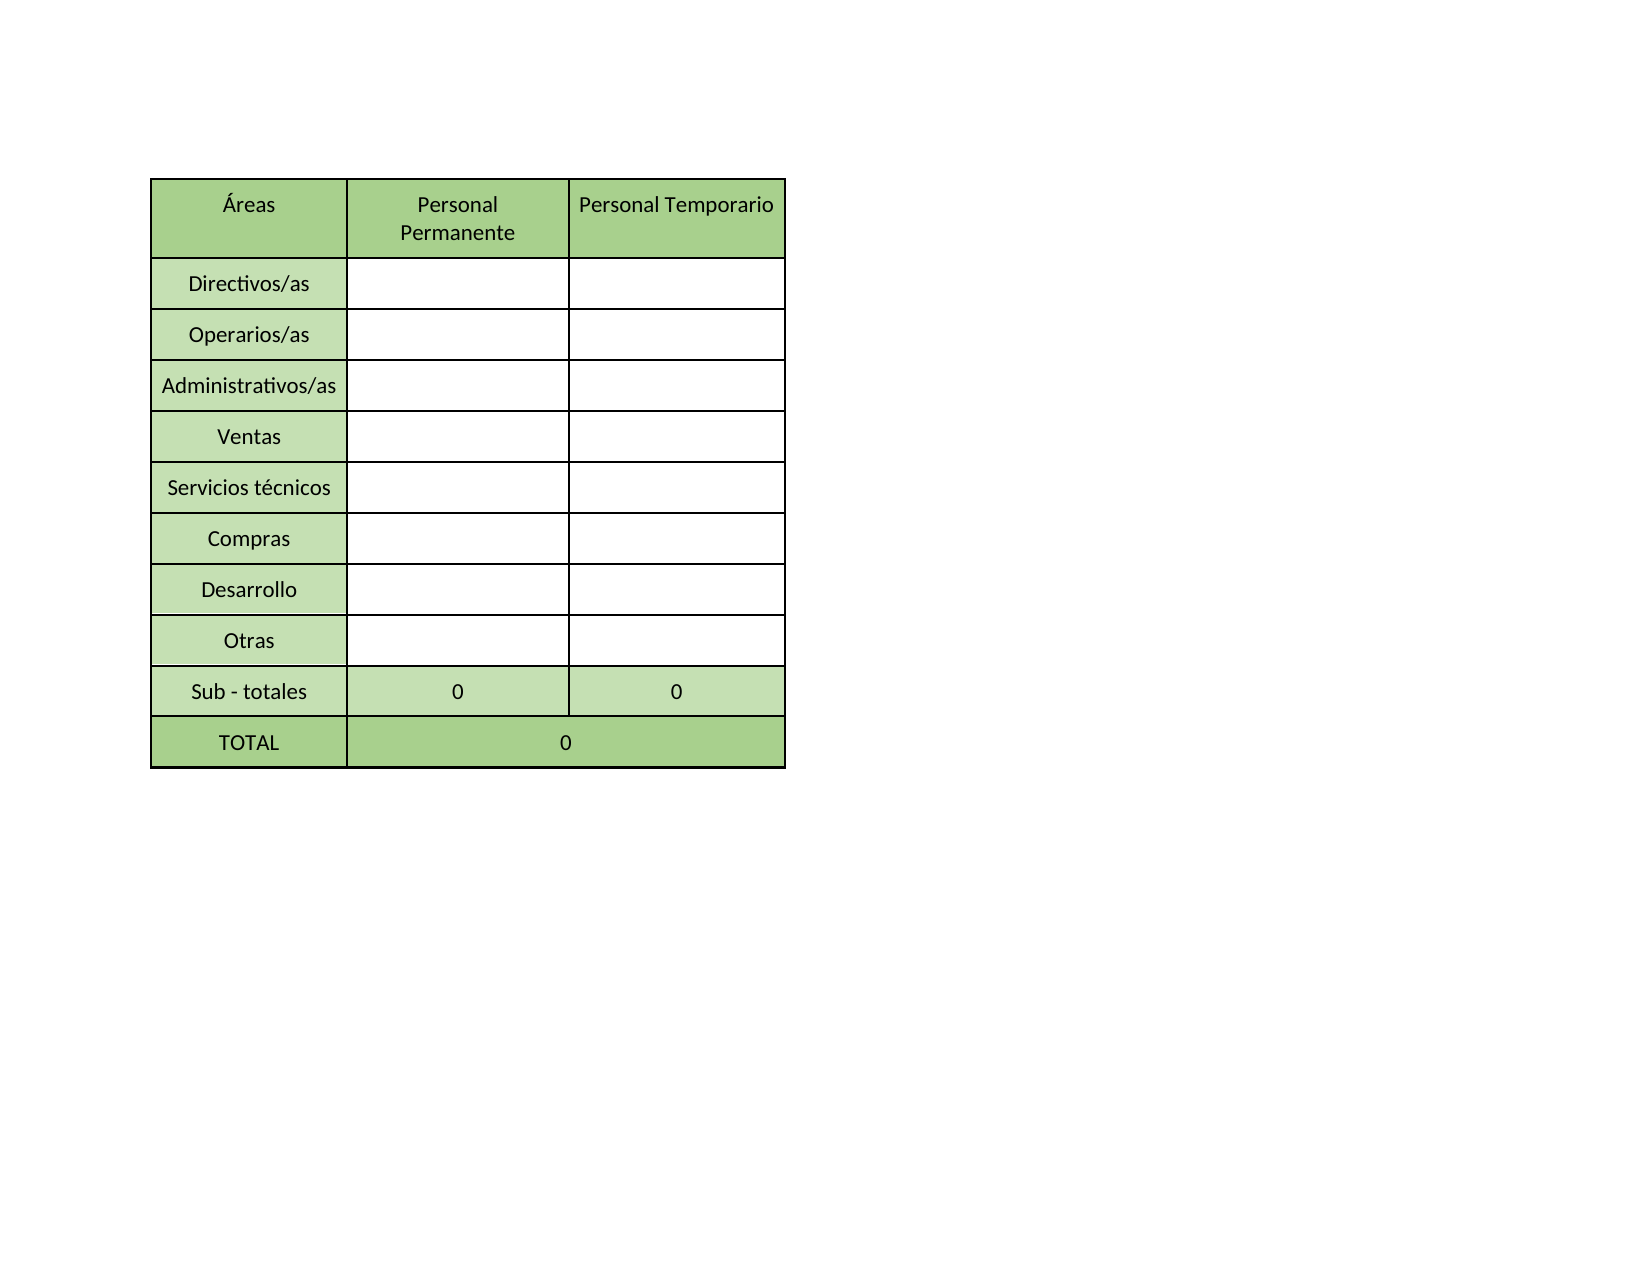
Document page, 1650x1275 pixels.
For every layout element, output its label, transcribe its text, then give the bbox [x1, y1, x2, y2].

table_cell Sub - totales [152, 667, 346, 715]
table_cell Otras [152, 616, 346, 664]
table_cell 0 [570, 667, 784, 715]
table_cell [348, 361, 568, 410]
table_header Personal Permanente [348, 180, 568, 257]
table_cell Operarios/as [152, 310, 346, 359]
table_cell [348, 310, 568, 359]
table_cell Desarrollo [152, 565, 346, 613]
table_cell Administrativos/as [152, 361, 346, 410]
table_header Áreas [152, 180, 346, 257]
table_cell [348, 259, 568, 308]
table_cell [348, 616, 568, 664]
table_cell TOTAL [152, 717, 346, 766]
table_cell [570, 259, 784, 308]
table_cell 0 [348, 667, 568, 715]
table_cell Servicios técnicos [152, 463, 346, 512]
table_cell 0 [348, 717, 784, 766]
table_header Personal Temporario [570, 180, 784, 257]
table_cell [570, 565, 784, 613]
table_cell [348, 565, 568, 613]
table_cell [348, 514, 568, 563]
table_cell Directivos/as [152, 259, 346, 308]
table_cell [570, 463, 784, 512]
table_cell [570, 514, 784, 563]
table_cell Compras [152, 514, 346, 563]
table_cell [570, 616, 784, 664]
table_cell Ventas [152, 412, 346, 461]
table_cell [348, 463, 568, 512]
table_cell [570, 361, 784, 410]
table_cell [348, 412, 568, 461]
table_cell [570, 310, 784, 359]
table_cell [570, 412, 784, 461]
